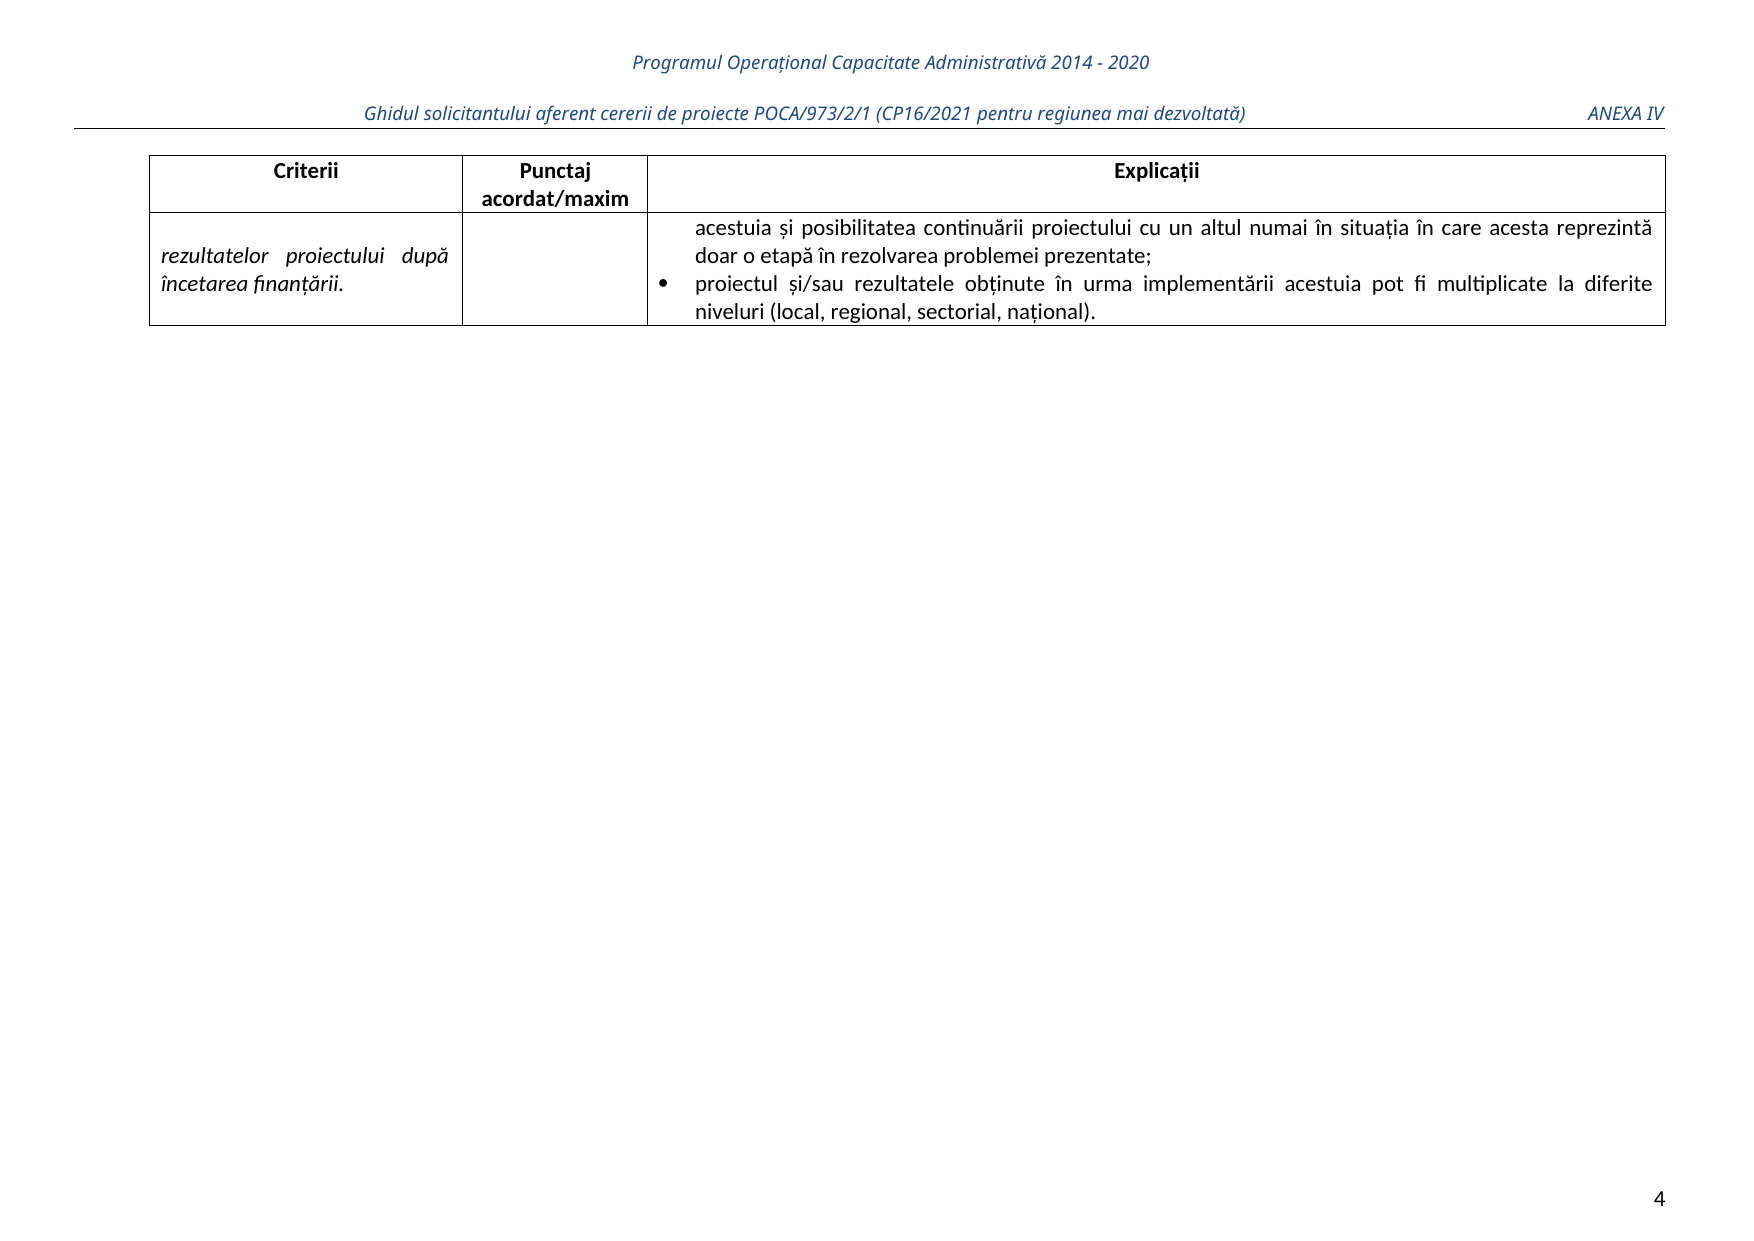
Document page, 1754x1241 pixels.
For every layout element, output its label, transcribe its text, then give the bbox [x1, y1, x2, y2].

table_header Explicații [648, 156, 1665, 212]
table_cell /6 [463, 213, 647, 325]
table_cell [648, 213, 1665, 325]
table_header Criterii [150, 156, 462, 212]
table_header Punctaj acordat/maxim [463, 156, 647, 212]
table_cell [150, 213, 462, 325]
